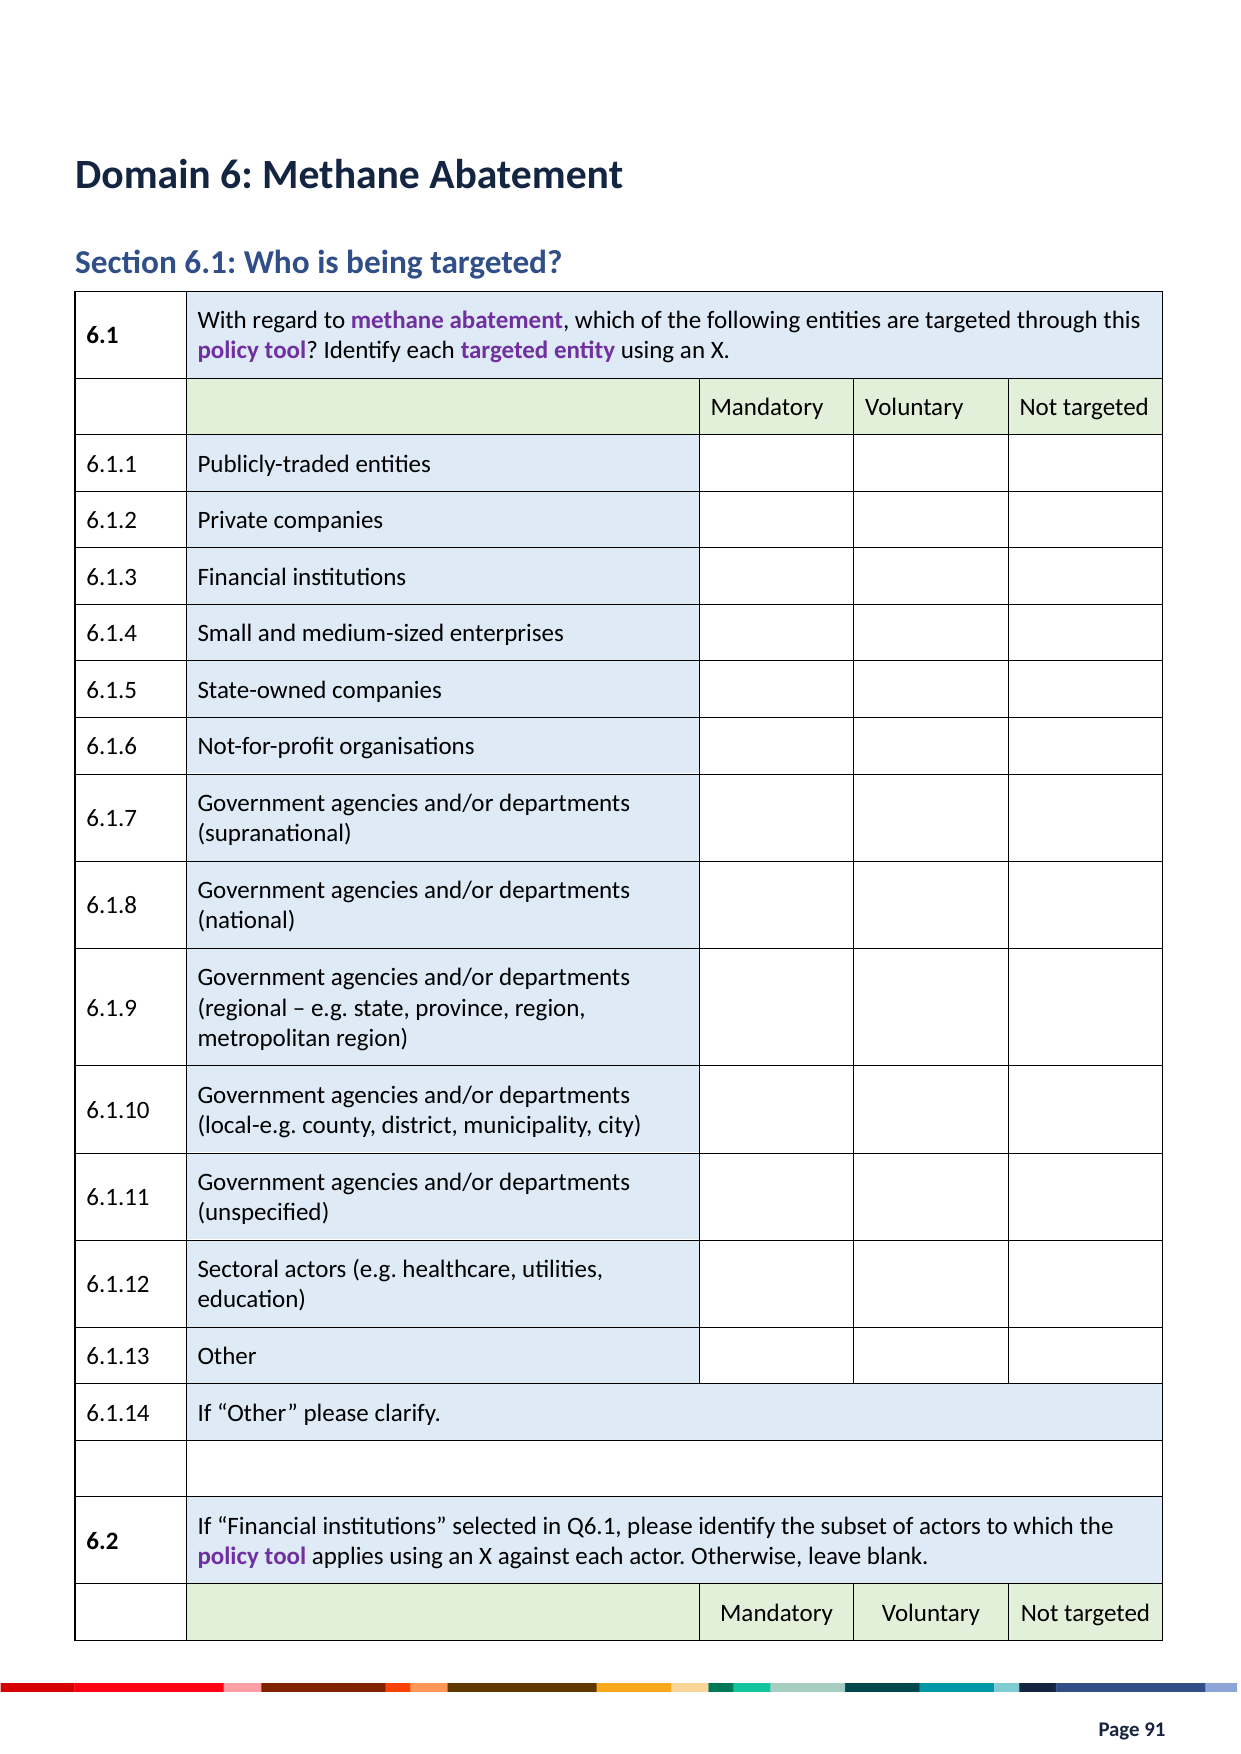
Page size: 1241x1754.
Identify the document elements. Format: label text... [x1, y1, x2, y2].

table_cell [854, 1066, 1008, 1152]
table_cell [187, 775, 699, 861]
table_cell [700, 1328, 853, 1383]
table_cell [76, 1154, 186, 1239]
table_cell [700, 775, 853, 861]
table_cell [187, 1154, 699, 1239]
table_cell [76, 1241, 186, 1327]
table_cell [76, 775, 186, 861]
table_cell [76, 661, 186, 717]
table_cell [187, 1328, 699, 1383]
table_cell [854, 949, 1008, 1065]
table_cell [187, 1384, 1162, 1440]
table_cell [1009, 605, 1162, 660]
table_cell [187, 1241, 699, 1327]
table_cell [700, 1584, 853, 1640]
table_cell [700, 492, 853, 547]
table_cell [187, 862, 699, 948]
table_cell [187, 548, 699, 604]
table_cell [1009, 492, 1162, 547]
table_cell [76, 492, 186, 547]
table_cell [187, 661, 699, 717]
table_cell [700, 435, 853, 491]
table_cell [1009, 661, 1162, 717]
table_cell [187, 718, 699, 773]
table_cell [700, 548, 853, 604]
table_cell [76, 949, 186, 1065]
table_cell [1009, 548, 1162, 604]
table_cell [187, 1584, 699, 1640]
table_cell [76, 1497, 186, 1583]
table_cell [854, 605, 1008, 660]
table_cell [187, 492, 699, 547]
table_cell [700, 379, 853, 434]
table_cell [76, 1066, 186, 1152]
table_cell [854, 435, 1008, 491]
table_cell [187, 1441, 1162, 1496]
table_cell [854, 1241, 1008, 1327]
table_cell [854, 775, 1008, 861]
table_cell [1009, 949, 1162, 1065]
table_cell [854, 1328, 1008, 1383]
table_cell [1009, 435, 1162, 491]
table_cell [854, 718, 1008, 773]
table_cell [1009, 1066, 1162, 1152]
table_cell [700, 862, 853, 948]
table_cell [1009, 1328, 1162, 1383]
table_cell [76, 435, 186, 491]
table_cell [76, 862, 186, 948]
subtitle Domain 6: Methane Abatement [75, 148, 1165, 199]
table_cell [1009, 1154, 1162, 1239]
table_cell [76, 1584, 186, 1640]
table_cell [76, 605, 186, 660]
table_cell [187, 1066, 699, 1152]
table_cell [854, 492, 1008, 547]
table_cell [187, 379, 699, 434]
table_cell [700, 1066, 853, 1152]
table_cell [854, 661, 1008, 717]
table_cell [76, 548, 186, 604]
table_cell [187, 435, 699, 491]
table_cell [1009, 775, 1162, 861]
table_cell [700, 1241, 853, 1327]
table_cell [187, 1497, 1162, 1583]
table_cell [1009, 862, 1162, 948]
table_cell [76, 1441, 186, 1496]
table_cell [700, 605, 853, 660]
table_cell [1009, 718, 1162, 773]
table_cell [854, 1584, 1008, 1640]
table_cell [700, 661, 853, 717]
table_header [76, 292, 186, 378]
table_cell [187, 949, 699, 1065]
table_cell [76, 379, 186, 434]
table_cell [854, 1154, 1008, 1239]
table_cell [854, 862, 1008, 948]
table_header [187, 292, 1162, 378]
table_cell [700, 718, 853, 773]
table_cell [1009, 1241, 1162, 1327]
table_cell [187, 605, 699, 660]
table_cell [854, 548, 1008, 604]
subtitle Section 6.1: Who is being targeted? [75, 241, 1165, 282]
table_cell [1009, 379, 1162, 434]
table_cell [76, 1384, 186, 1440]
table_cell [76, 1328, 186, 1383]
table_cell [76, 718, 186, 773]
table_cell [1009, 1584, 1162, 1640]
picture [0, 1683, 1236, 1692]
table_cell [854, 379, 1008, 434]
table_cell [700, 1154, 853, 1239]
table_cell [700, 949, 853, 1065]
